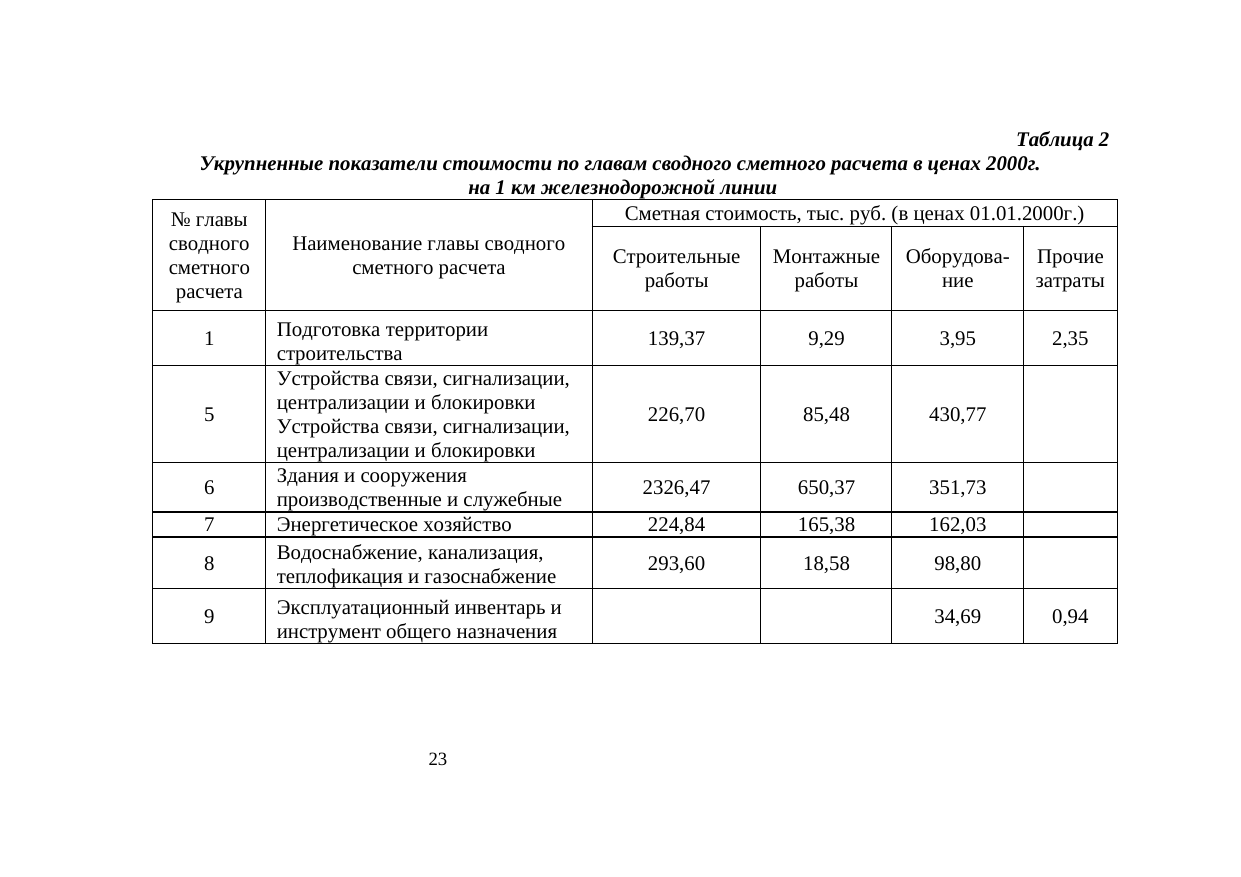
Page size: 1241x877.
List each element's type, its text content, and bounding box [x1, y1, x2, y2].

table_cell Строительные работы [593, 227, 760, 309]
table_cell 9,29 [761, 311, 891, 365]
table_cell [1024, 538, 1117, 588]
table_cell 6 [153, 463, 265, 511]
table_cell 5 [153, 366, 265, 462]
table_cell 7 [153, 513, 265, 536]
table_cell 2,35 [1024, 311, 1117, 365]
table_cell 224,84 [593, 513, 760, 536]
table_cell 18,58 [761, 538, 891, 588]
table_cell 139,37 [593, 311, 760, 365]
text на железнодорожной линии [59, 175, 1152, 199]
table_cell Водоснабжение, канализация, теплофикация и газоснабжение [266, 538, 592, 588]
table_cell 0,94 [1024, 589, 1117, 643]
text Укрупненные показатели стоимости по главам сводного сметного расчета в ценах 2000г. [59, 151, 1152, 175]
table_cell Здания и сооружения производственные и служебные [266, 463, 592, 511]
table_cell 293,60 [593, 538, 760, 588]
table_cell 34,69 [892, 589, 1023, 643]
table_cell Монтажные работы [761, 227, 891, 309]
table_cell 8 [153, 538, 265, 588]
table_cell [761, 589, 891, 643]
table_cell Энергетическое хозяйство [266, 513, 592, 536]
table_cell [1024, 463, 1117, 511]
table_cell 162,03 [892, 513, 1023, 536]
table_cell 9 [153, 589, 265, 643]
table_cell 2326,47 [593, 463, 760, 511]
table_cell Устройства связи, сигнализации, централизации и блокировки Устройства связи, сигнализации, централизации и блокировки [266, 366, 592, 462]
table_cell 226,70 [593, 366, 760, 462]
table_cell 3,95 [892, 311, 1023, 365]
table_cell [1024, 366, 1117, 462]
table_cell Подготовка территории строительства [266, 311, 592, 365]
table_cell Эксплуатационный инвентарь и инструмент общего назначения [266, 589, 592, 643]
table_header № главы сводного сметного расчета [153, 200, 265, 309]
table_cell 430,77 [892, 366, 1023, 462]
table_cell 165,38 [761, 513, 891, 536]
table_cell Оборудова-ние [892, 227, 1023, 309]
table_cell 98,80 [892, 538, 1023, 588]
table_cell 351,73 [892, 463, 1023, 511]
table_cell [593, 589, 760, 643]
table_header Наименование главы сводного сметного расчета [266, 200, 592, 309]
table_cell 650,37 [761, 463, 891, 511]
table_cell Прочие затраты [1024, 227, 1117, 309]
table_cell 85,48 [761, 366, 891, 462]
table_cell 1 [153, 311, 265, 365]
table_header Сметная стоимость, тыс. руб. (в ценах 01.01.2000г.) [593, 200, 1117, 226]
text Таблица 2 [59, 127, 1109, 151]
table_cell [1024, 513, 1117, 536]
